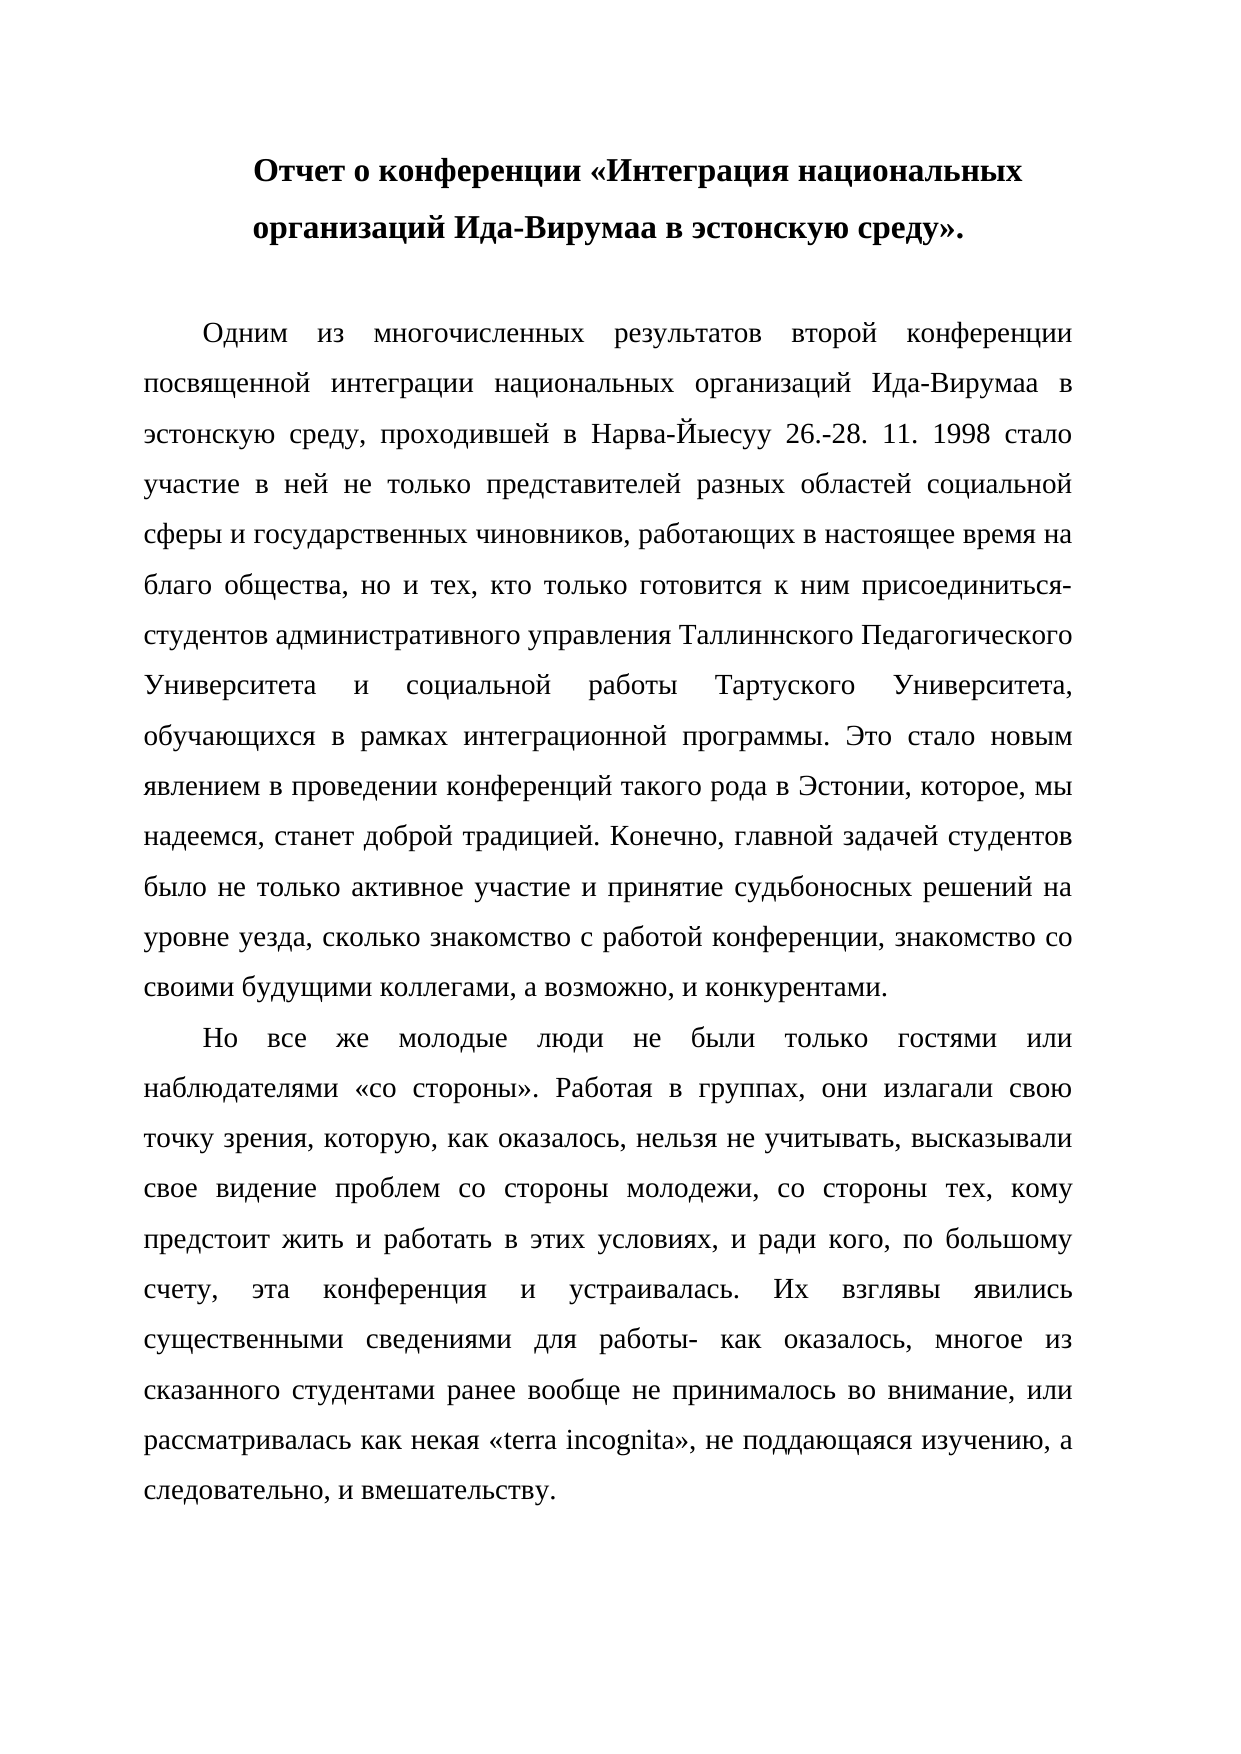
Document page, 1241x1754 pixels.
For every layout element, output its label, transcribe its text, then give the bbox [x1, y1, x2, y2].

text Одним из многочисленных результатов второй конференции посвященной интеграции национальных организаций Ида-Вирумаа в эстонскую среду, проходившей в Нарва-Йыесуу 26.-28. 11. 1998 стало участие в ней не только представителей разных областей социальной сферы и государственных чиновников, работающих в настоящее время на благо общества, но и тех, кто только готовится к ним присоединиться- студентов административного управления Таллиннского Педагогического Университета и социальной работы Тартуского Университета, обучающихся в рамках интеграционной программы. Это стало новым явлением в проведении конференций такого рода в Эстонии, которое, мы надеемся, станет доброй традицией. Конечно, главной задачей студентов было не только активное участие и принятие судьбоносных решений на уровне уезда, сколько знакомство с работой конференции, знакомство со своими будущими коллегами, а возможно, и конкурентами. [143, 315, 1073, 1003]
text Но все же молодые люди не были только гостями или наблюдателями «со стороны». Работая в группах, они излагали свою точку зрения, которую, как оказалось, нельзя не учитывать, высказывали свое видение проблем со стороны молодежи, со стороны тех, кому предстоит жить и работать в этих условиях, и ради кого, по большому счету, эта конференция и устраивалась. Их взглявы явились существенными сведениями для работы- как оказалось, многое из сказанного студентами ранее вообще не принималось во внимание, или рассматривалась как некая «terra incognita», не поддающаяся изучению, а следовательно, и вмешательству. [143, 1020, 1073, 1506]
text Отчет о конференции «Интеграция национальных организаций Ида-Вирумаа в эстонскую среду». [143, 150, 1073, 246]
